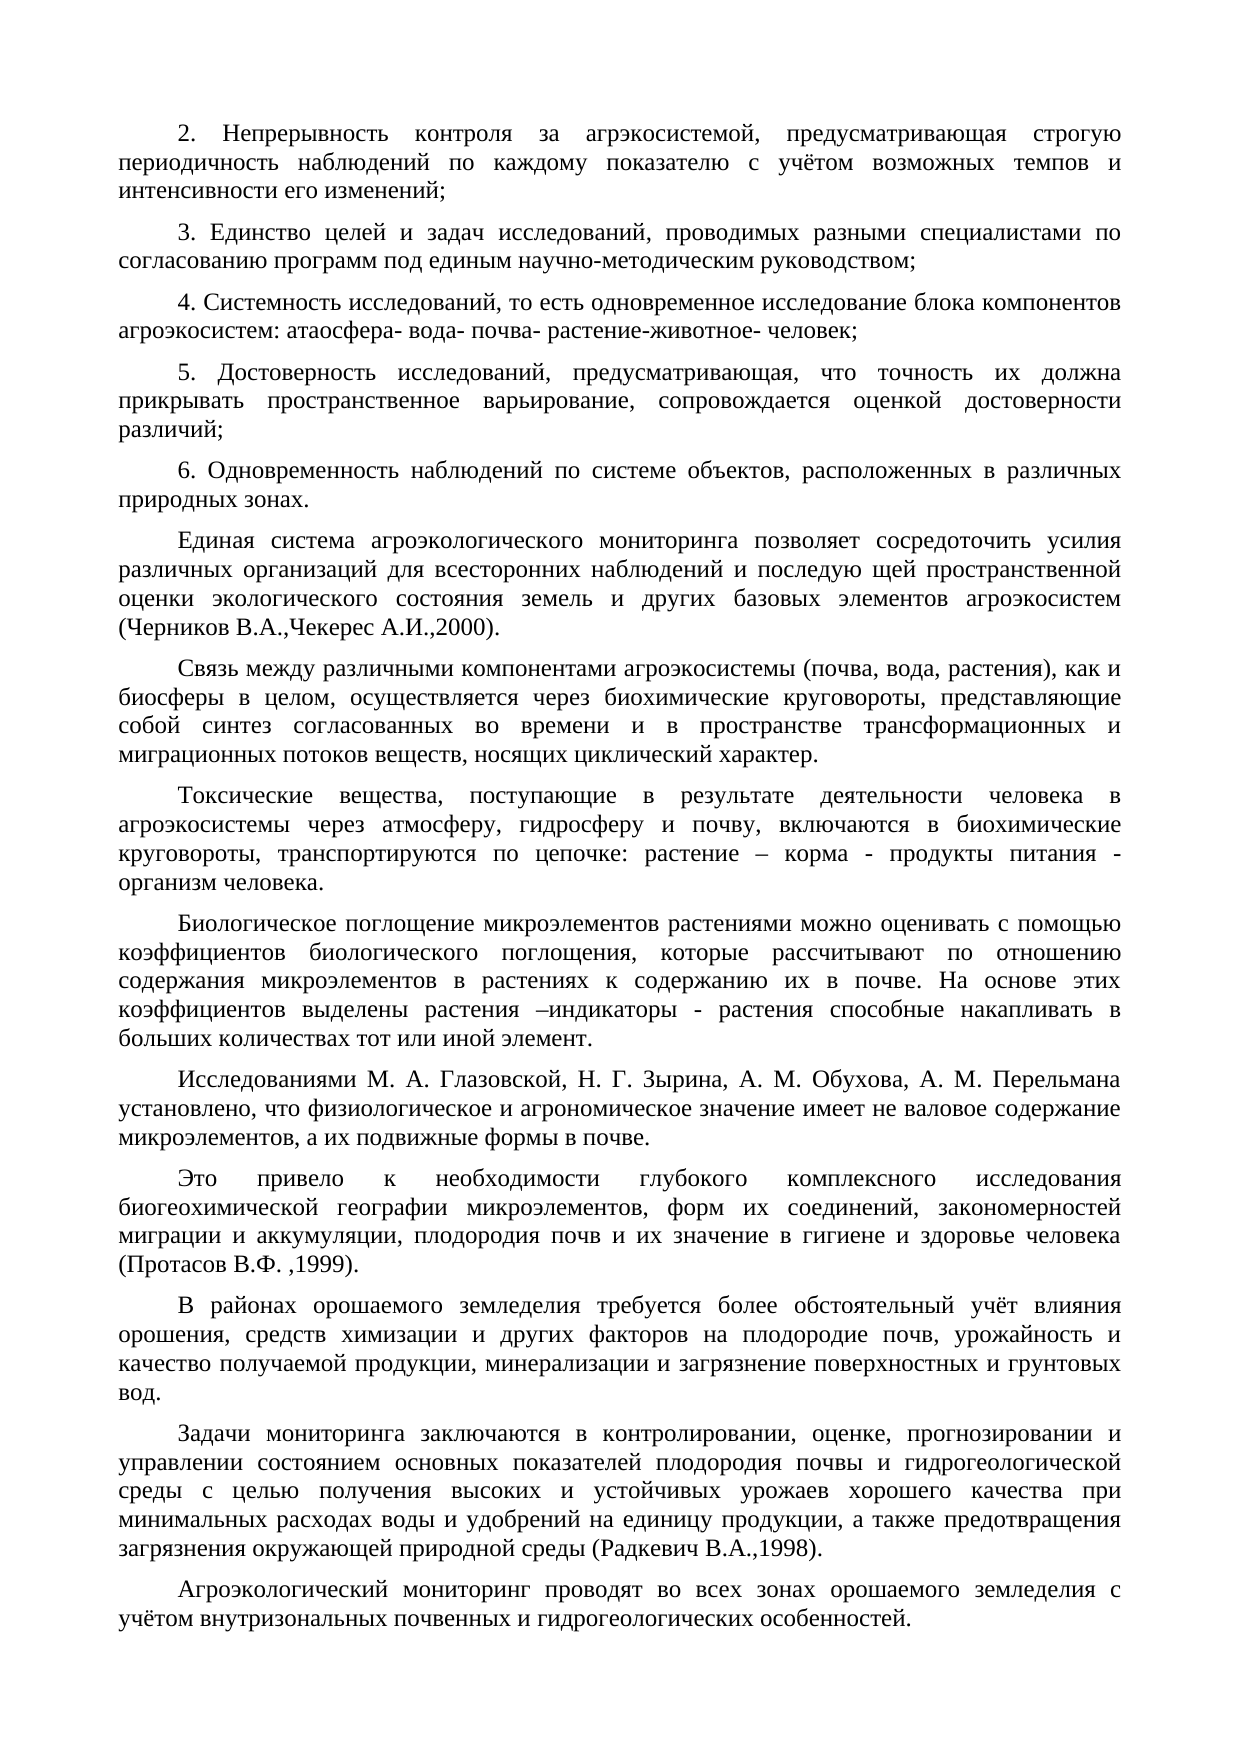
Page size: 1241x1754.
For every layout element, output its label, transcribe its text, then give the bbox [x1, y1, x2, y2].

text В районах орошаемого земледелия требуется более обстоятельный учёт влияния орошения, средств химизации и других факторов на плодородие почв, урожайность и качество получаемой продукции, минерализации и загрязнение поверхностных и грунтовых вод. [118, 1291, 1122, 1406]
text Связь между различными компонентами агроэкосистемы (почва, вода, растения), как и биосферы в целом, осуществляется через биохимические круговороты, представляющие собой синтез согласованных во времени и в пространстве трансформационных и миграционных потоков веществ, носящих циклический характер. [118, 653, 1122, 768]
text Токсические вещества, поступающие в результате деятельности человека в агроэкосистемы через атмосферу, гидросферу и почву, включаются в биохимические круговороты, транспортируются по цепочке: растение – корма - продукты питания - организм человека. [118, 781, 1122, 896]
text 6. Одновременность наблюдений по системе объектов, расположенных в различных природных зонах. [118, 456, 1122, 513]
text 2. Непрерывность контроля за агрэкосистемой, предусматривающая строгую периодичность наблюдений по каждому показателю с учётом возможных темпов и интенсивности его изменений; [118, 118, 1122, 204]
text Это привело к необходимости глубокого комплексного исследования биогеохимической географии микроэлементов, форм их соединений, закономерностей миграции и аккумуляции, плодородия почв и их значение в гигиене и здоровье человека (Протасов В.Ф. ,1999). [118, 1163, 1122, 1278]
text Задачи мониторинга заключаются в контролировании, оценке, прогнозировании и управлении состоянием основных показателей плодородия почвы и гидрогеологической среды с целью получения высоких и устойчивых урожаев хорошего качества при минимальных расходах воды и удобрений на единицу продукции, а также предотвращения загрязнения окружающей природной среды (Радкевич В.А.,1998). [118, 1418, 1122, 1562]
text Агроэкологический мониторинг проводят во всех зонах орошаемого земледелия с учётом внутризональных почвенных и гидрогеологических особенностей. [118, 1574, 1122, 1632]
text 5. Достоверность исследований, предусматривающая, что точность их должна прикрывать пространственное варьирование, сопровождается оценкой достоверности различий; [118, 357, 1122, 443]
text Исследованиями М. А. Глазовской, Н. Г. Зырина, А. М. Обухова, А. М. Перельмана установлено, что физиологическое и агрономическое значение имеет не валовое содержание микроэлементов, а их подвижные формы в почве. [118, 1064, 1122, 1151]
text 3. Единство целей и задач исследований, проводимых разными специалистами по согласованию программ под единым научно-методическим руководством; [118, 217, 1122, 274]
text Единая система агроэкологического мониторинга позволяет сосредоточить усилия различных организаций для всесторонних наблюдений и последую щей пространственной оценки экологического состояния земель и других базовых элементов агроэкосистем (Черников В.А.,Чекерес А.И.,2000). [118, 526, 1122, 641]
text 4. Системность исследований, то есть одновременное исследование блока компонентов агроэкосистем: атаосфера- вода- почва- растение-животное- человек; [118, 287, 1122, 344]
text Биологическое поглощение микроэлементов растениями можно оценивать с помощью коэффициентов биологического поглощения, которые рассчитывают по отношению содержания микроэлементов в растениях к содержанию их в почве. На основе этих коэффициентов выделены растения –индикаторы - растения способные накапливать в больших количествах тот или иной элемент. [118, 908, 1122, 1052]
